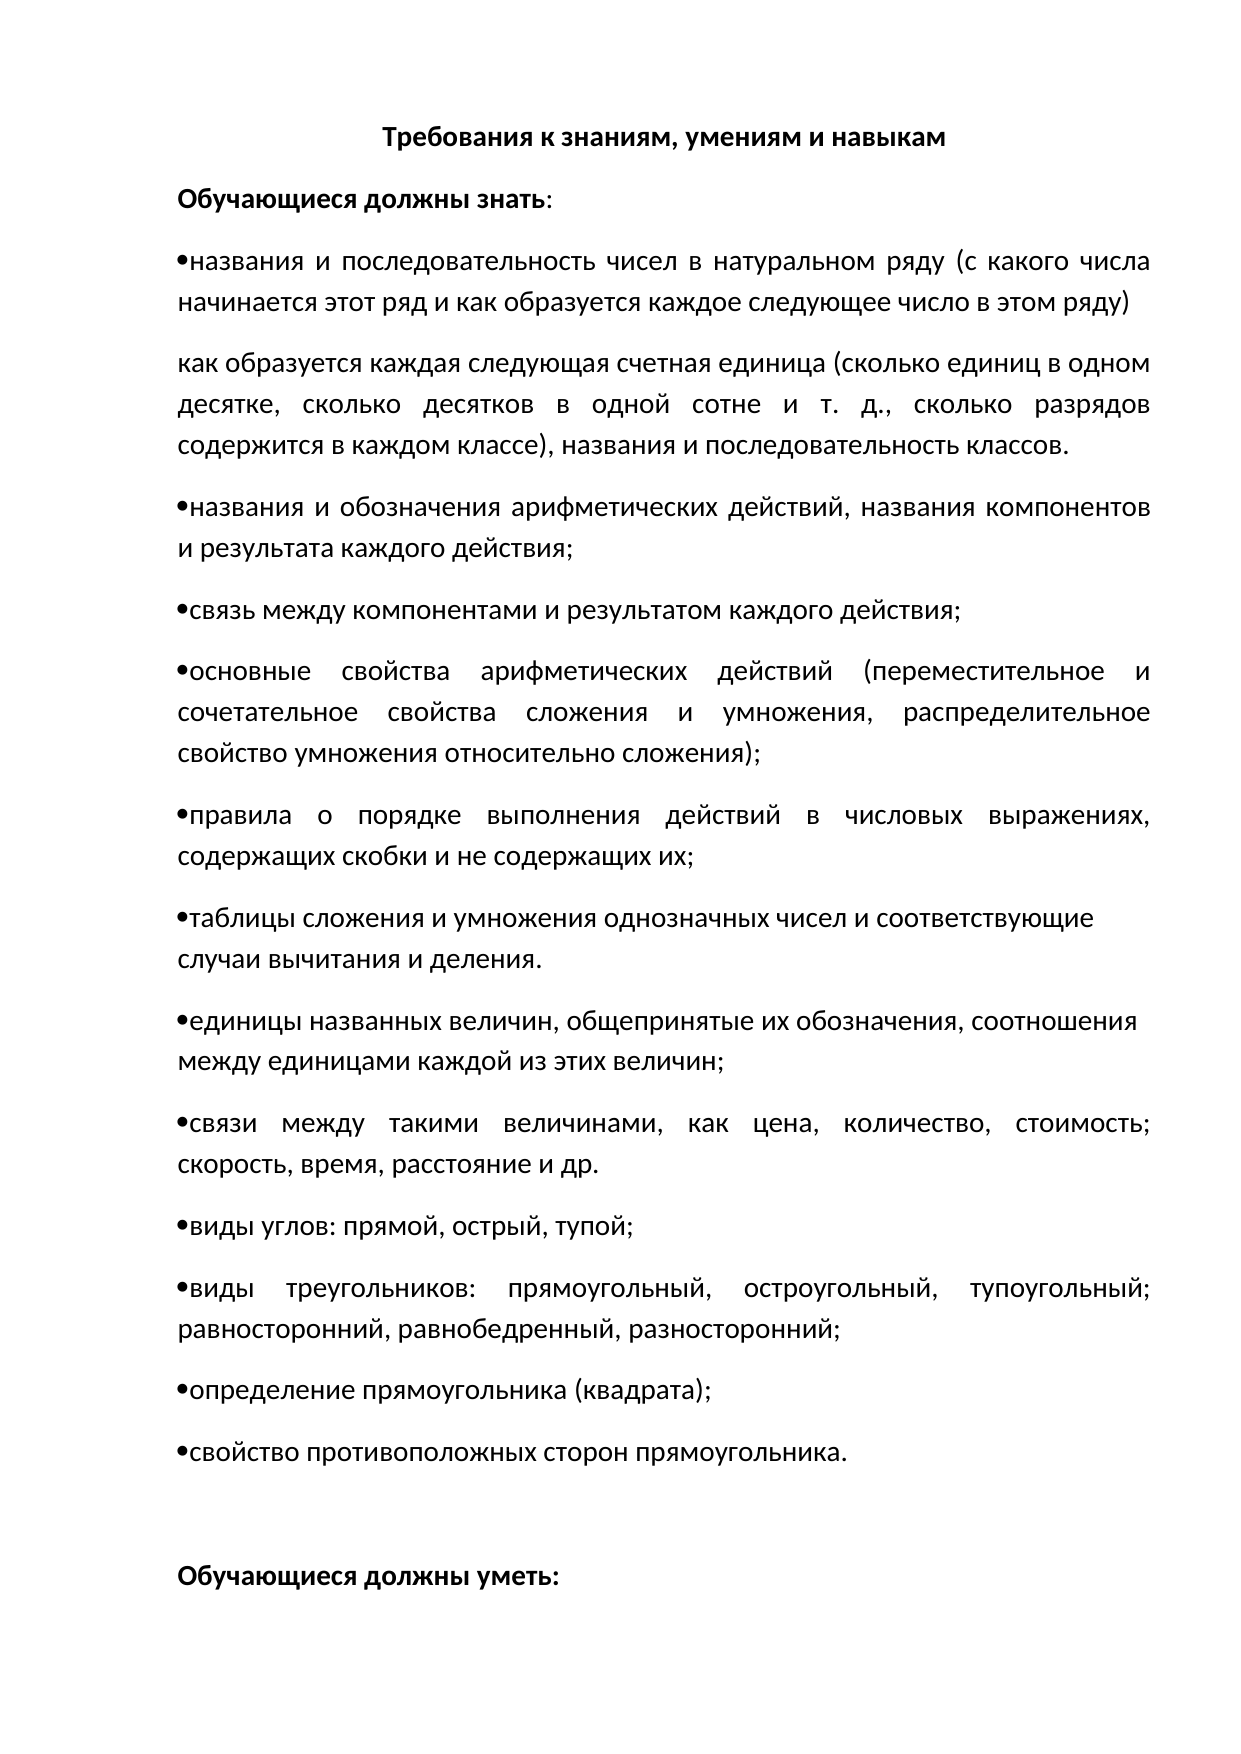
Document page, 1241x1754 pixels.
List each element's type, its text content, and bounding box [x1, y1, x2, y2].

text связь между компонентами и результатом каждого действия; [177, 591, 1152, 626]
text основные свойства арифметических действий (переместительное и сочетательное свойства сложения и умножения, распределительное свойство умножения относительно сложения); [177, 652, 1152, 770]
text Обучающиеся должны знать: [177, 180, 1152, 216]
text названия и обозначения арифметических действий, названия компонентов и результата каждого действия; [177, 488, 1152, 564]
text определение прямоугольника (квадрата); [177, 1371, 1152, 1407]
text единицы названных величин, общепринятые их обозначения, соотношения между единицами каждой из этих величин; [177, 1002, 1152, 1078]
text виды треугольников: прямоугольный, остроугольный, тупоугольный; равносторонний, равнобедренный, разносторонний; [177, 1269, 1152, 1345]
text связи между такими величинами, как цена, количество, стоимость; скорость, время, расстояние и др. [177, 1104, 1152, 1181]
text Обучающиеся должны уметь: [177, 1557, 1152, 1592]
text Требования к знаниям, умениям и навыкам [177, 118, 1152, 154]
text таблицы сложения и умножения однозначных чисел и соответствующие случаи вычитания и деления. [177, 899, 1152, 975]
text свойство противоположных сторон прямоугольника. [177, 1433, 1152, 1469]
text виды углов: прямой, острый, тупой; [177, 1207, 1152, 1243]
text названия и последовательность чисел в натуральном ряду (с какого числа начинается этот ряд и как образуется каждое следующее число в этом ряду) [177, 242, 1152, 318]
text как образуется каждая следующая счетная единица (сколько единиц в одном десятке, сколько десятков в одной сотне и т. д., сколько разрядов содержится в каждом классе), названия и последовательность классов. [177, 344, 1152, 462]
text правила о порядке выполнения действий в числовых выражениях, содержащих скобки и не содержащих их; [177, 796, 1152, 873]
